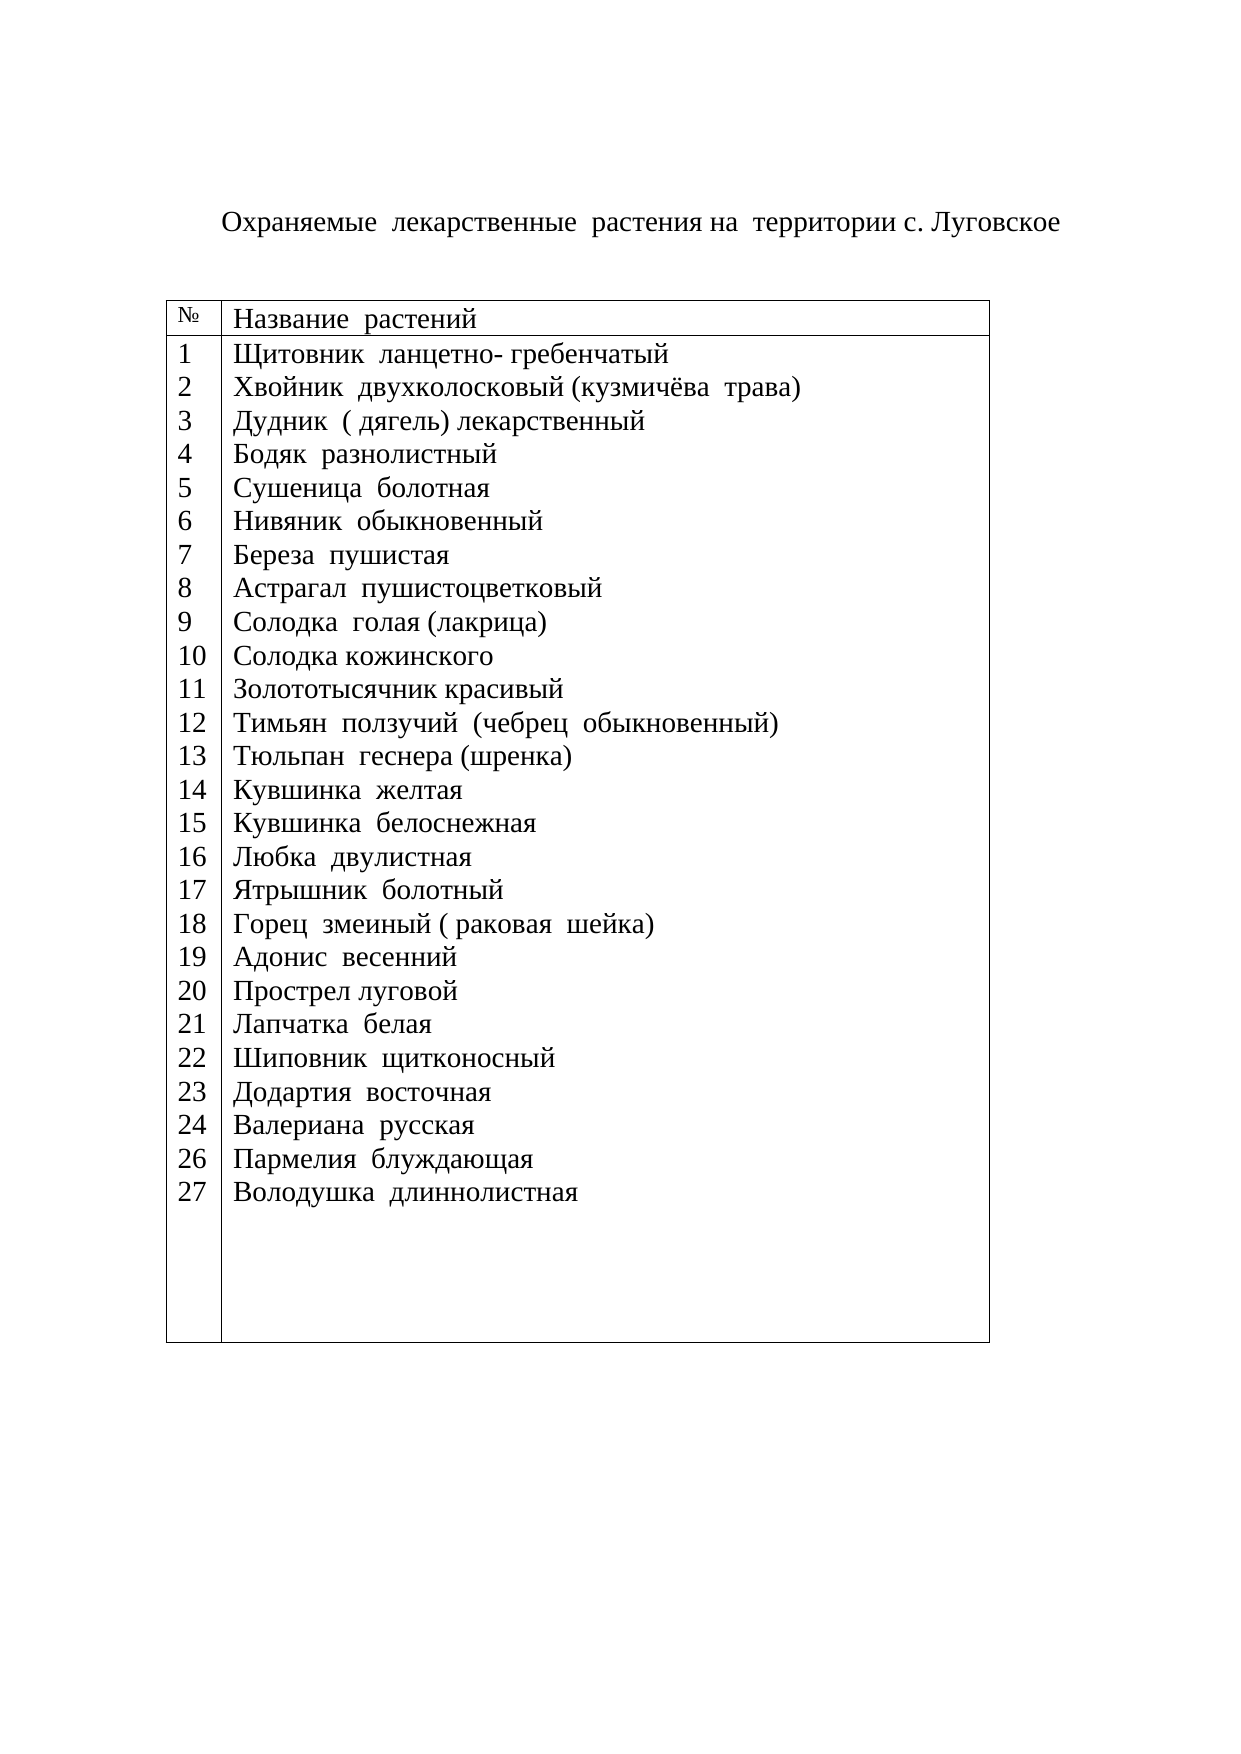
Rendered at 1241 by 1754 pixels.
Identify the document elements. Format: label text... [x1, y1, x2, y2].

table_header № [167, 301, 221, 335]
table_cell 1 2 3 4 5 6 7 8 9 10 11 12 13 14 15 16 17 18 19 20 21 22 23 24 26 27 [167, 336, 221, 1342]
table_header Название растений [222, 301, 989, 335]
text Охраняемые лекарственные растения на территории с. Луговское [177, 204, 1152, 238]
table_cell Щитовник ланцетно- гребенчатый Хвойник двухколосковый (кузмичёва трава) Дудник ( дягель) лекарственный Бодяк разнолистный Сушеница болотная Нивяник обыкновенный Береза пушистая Астрагал пушистоцветковый Солодка голая (лакрица) Солодка кожинского Золототысячник красивый Тимьян ползучий (чебрец обыкновенный) Тюльпан геснера (шренка) Кувшинка желтая Кувшинка белоснежная Любка двулистная Ятрышник болотный Горец змеиный ( раковая шейка) Адонис весенний Прострел луговой Лапчатка белая Шиповник щитконосный Додартия восточная Валериана русская Пармелия блуждающая Володушка длиннолистная [222, 336, 989, 1342]
